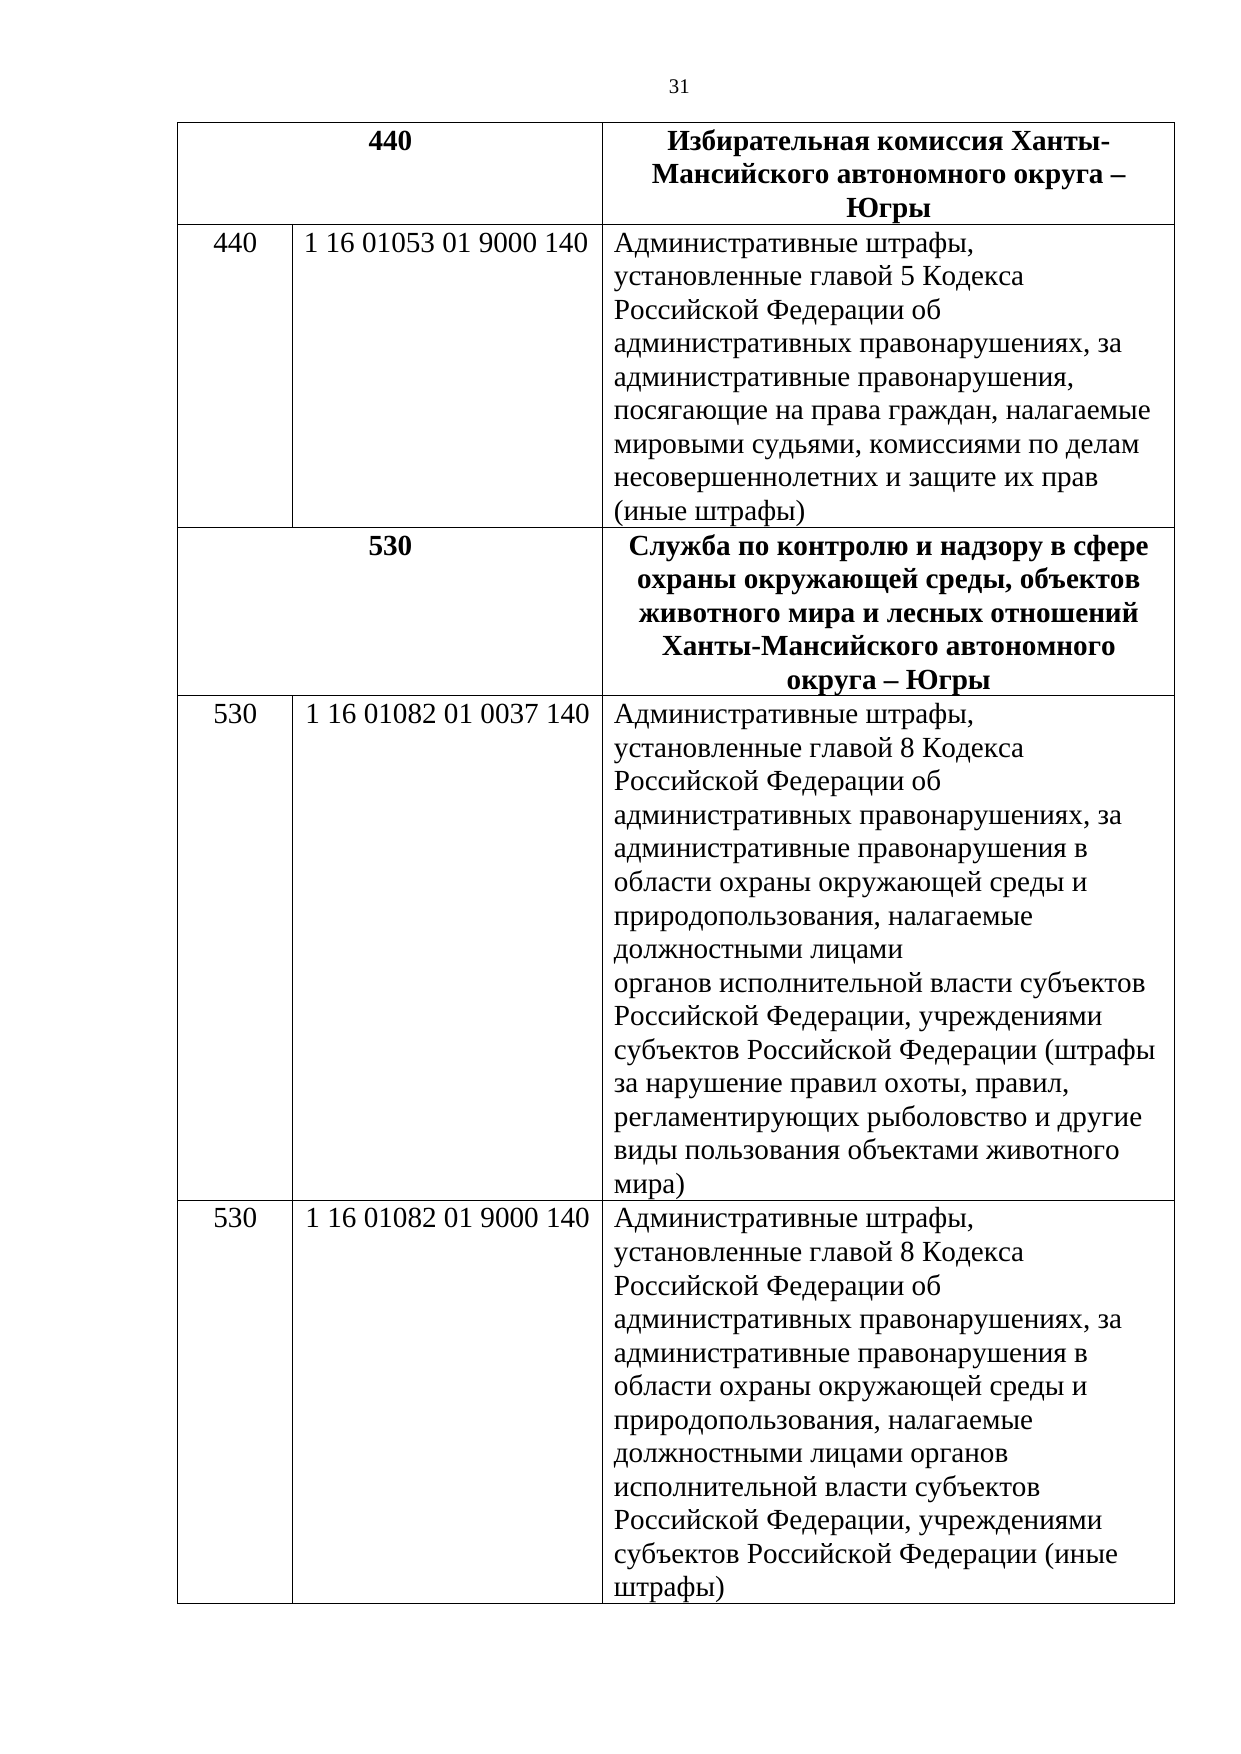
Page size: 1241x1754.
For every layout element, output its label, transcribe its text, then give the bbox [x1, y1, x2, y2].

table_cell 530 [178, 696, 292, 1199]
table_cell 530 [178, 1201, 292, 1603]
table_cell 1 16 01053 01 9000 140 [293, 225, 602, 527]
table_cell Административные штрафы, установленные главой 8 Кодекса Российской Федерации об административных правонарушениях, за административные правонарушения в области охраны окружающей среды и природопользования, налагаемые должностными лицами органов исполнительной власти субъектов Российской Федерации, учреждениями субъектов Российской Федерации (штрафы за нарушение правил охоты, правил, регламентирующих рыболовство и другие виды пользования объектами животного мира) [603, 696, 1174, 1199]
table_cell 440 [178, 123, 602, 224]
table_cell 530 [178, 528, 602, 695]
table_cell Административные штрафы, установленные главой 8 Кодекса Российской Федерации об административных правонарушениях, за административные правонарушения в области охраны окружающей среды и природопользования, налагаемые должностными лицами органов исполнительной власти субъектов Российской Федерации, учреждениями субъектов Российской Федерации (иные штрафы) [603, 1201, 1174, 1603]
table_cell Административные штрафы, установленные главой 5 Кодекса Российской Федерации об административных правонарушениях, за административные правонарушения, посягающие на права граждан, налагаемые мировыми судьями, комиссиями по делам несовершеннолетних и защите их прав (иные штрафы) [603, 225, 1174, 527]
table_cell 440 [178, 225, 292, 527]
table_cell Избирательная комиссия Ханты-Мансийского автономного округа – Югры [603, 123, 1174, 224]
table_cell 1 16 01082 01 9000 140 [293, 1201, 602, 1603]
table_cell Служба по контролю и надзору в сфере охраны окружающей среды, объектов животного мира и лесных отношений Ханты-Мансийского автономного округа – Югры [603, 528, 1174, 695]
table_cell 1 16 01082 01 0037 140 [293, 696, 602, 1199]
